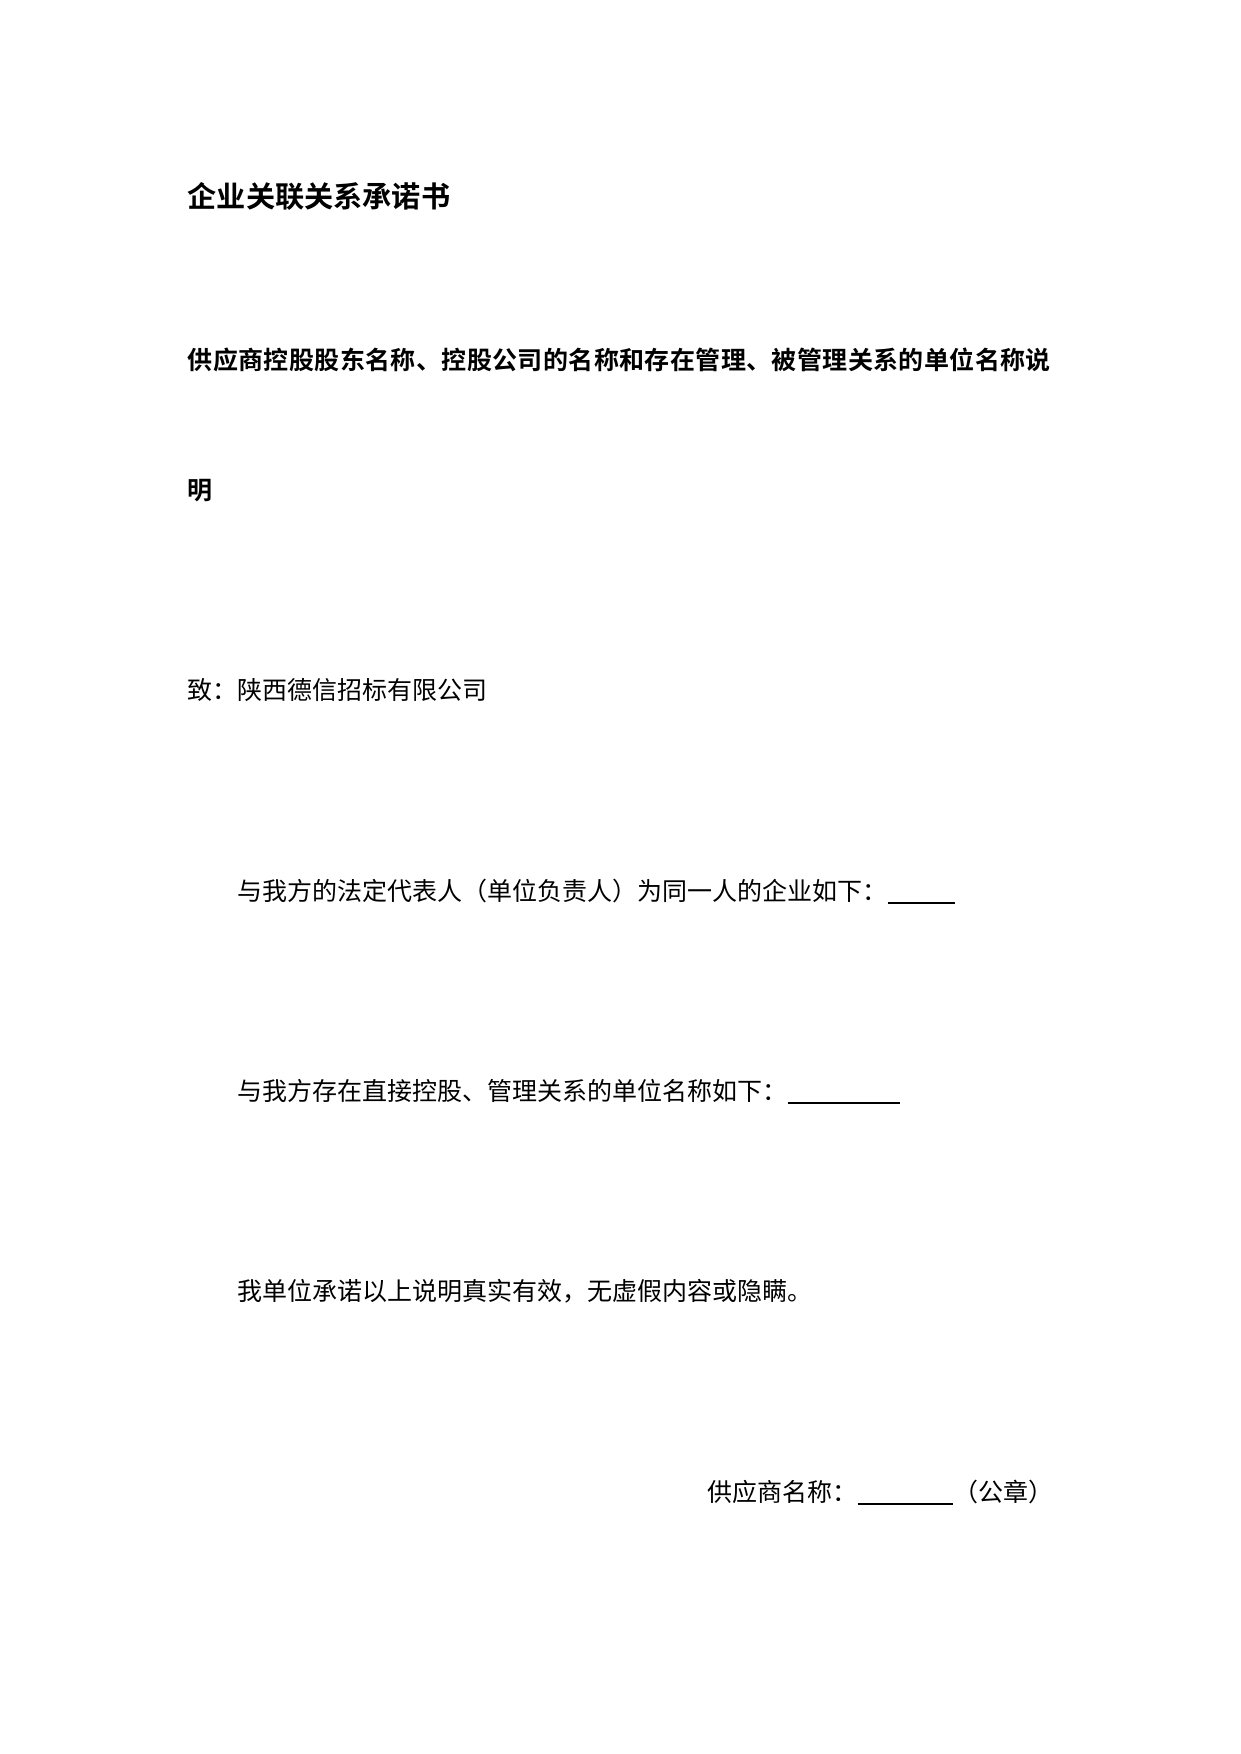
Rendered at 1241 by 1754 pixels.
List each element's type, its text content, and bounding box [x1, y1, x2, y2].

text 与我方存在直接控股、管理关系的单位名称如下： [187, 1057, 1053, 1122]
text 与我方的法定代表人（单位负责人）为同一人的企业如下： [187, 857, 1053, 922]
list 企业关联关系承诺书 [187, 162, 1053, 227]
text 我单位承诺以上说明真实有效，无虚假内容或隐瞒。 [187, 1257, 1053, 1322]
text 供应商名称： （公章） [187, 1458, 1053, 1523]
text 供应商控股股东名称、控股公司的名称和存在管理、被管理关系的单位名称说明 [187, 326, 1053, 521]
text 致：陕西德信招标有限公司 [187, 656, 1053, 721]
